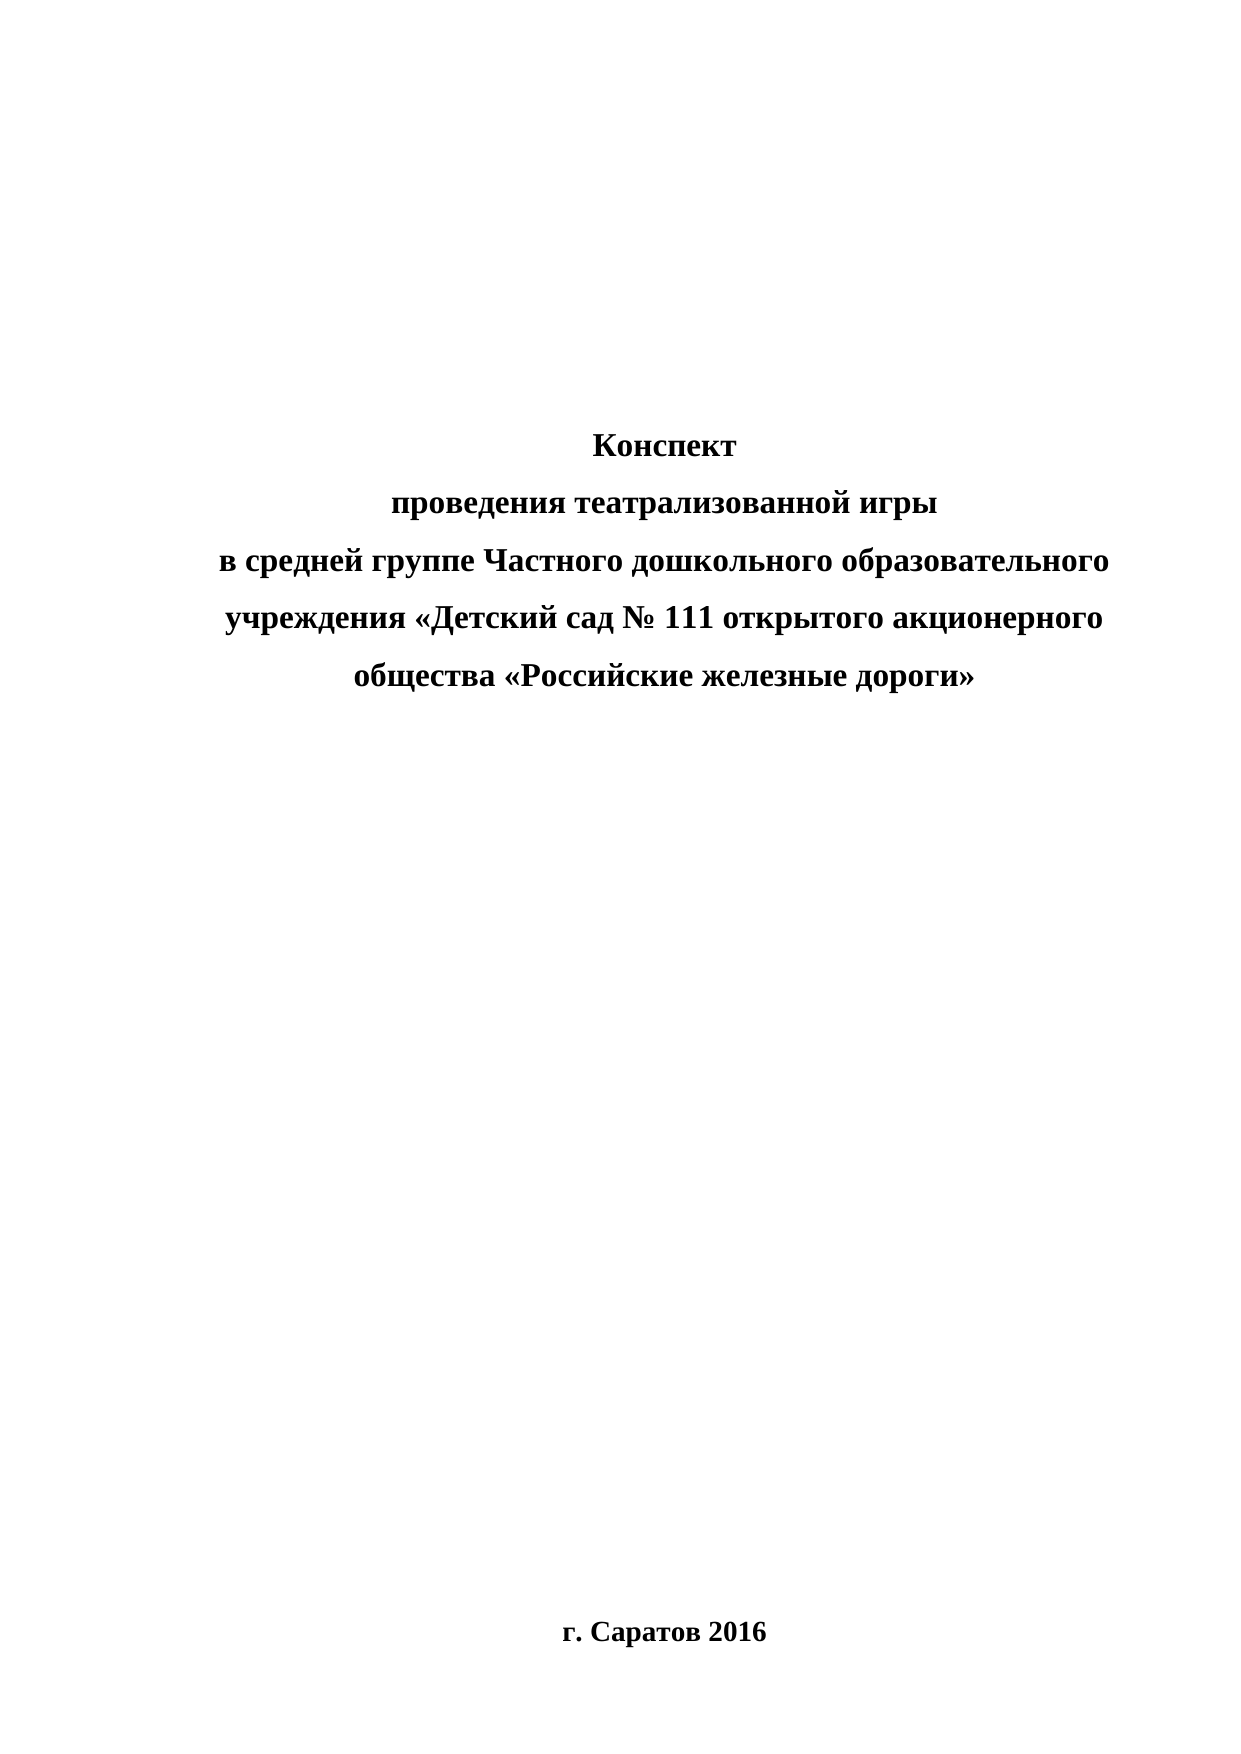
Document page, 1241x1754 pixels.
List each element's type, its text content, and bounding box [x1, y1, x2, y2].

text проведения театрализованной игры [177, 483, 1152, 521]
text г. Саратов 2016 [177, 1614, 1152, 1647]
text в средней группе Частного дошкольного образовательного учреждения «Детский сад № 111 открытого акционерного общества «Российские железные дороги» [177, 540, 1152, 694]
text Конспект [177, 425, 1152, 464]
